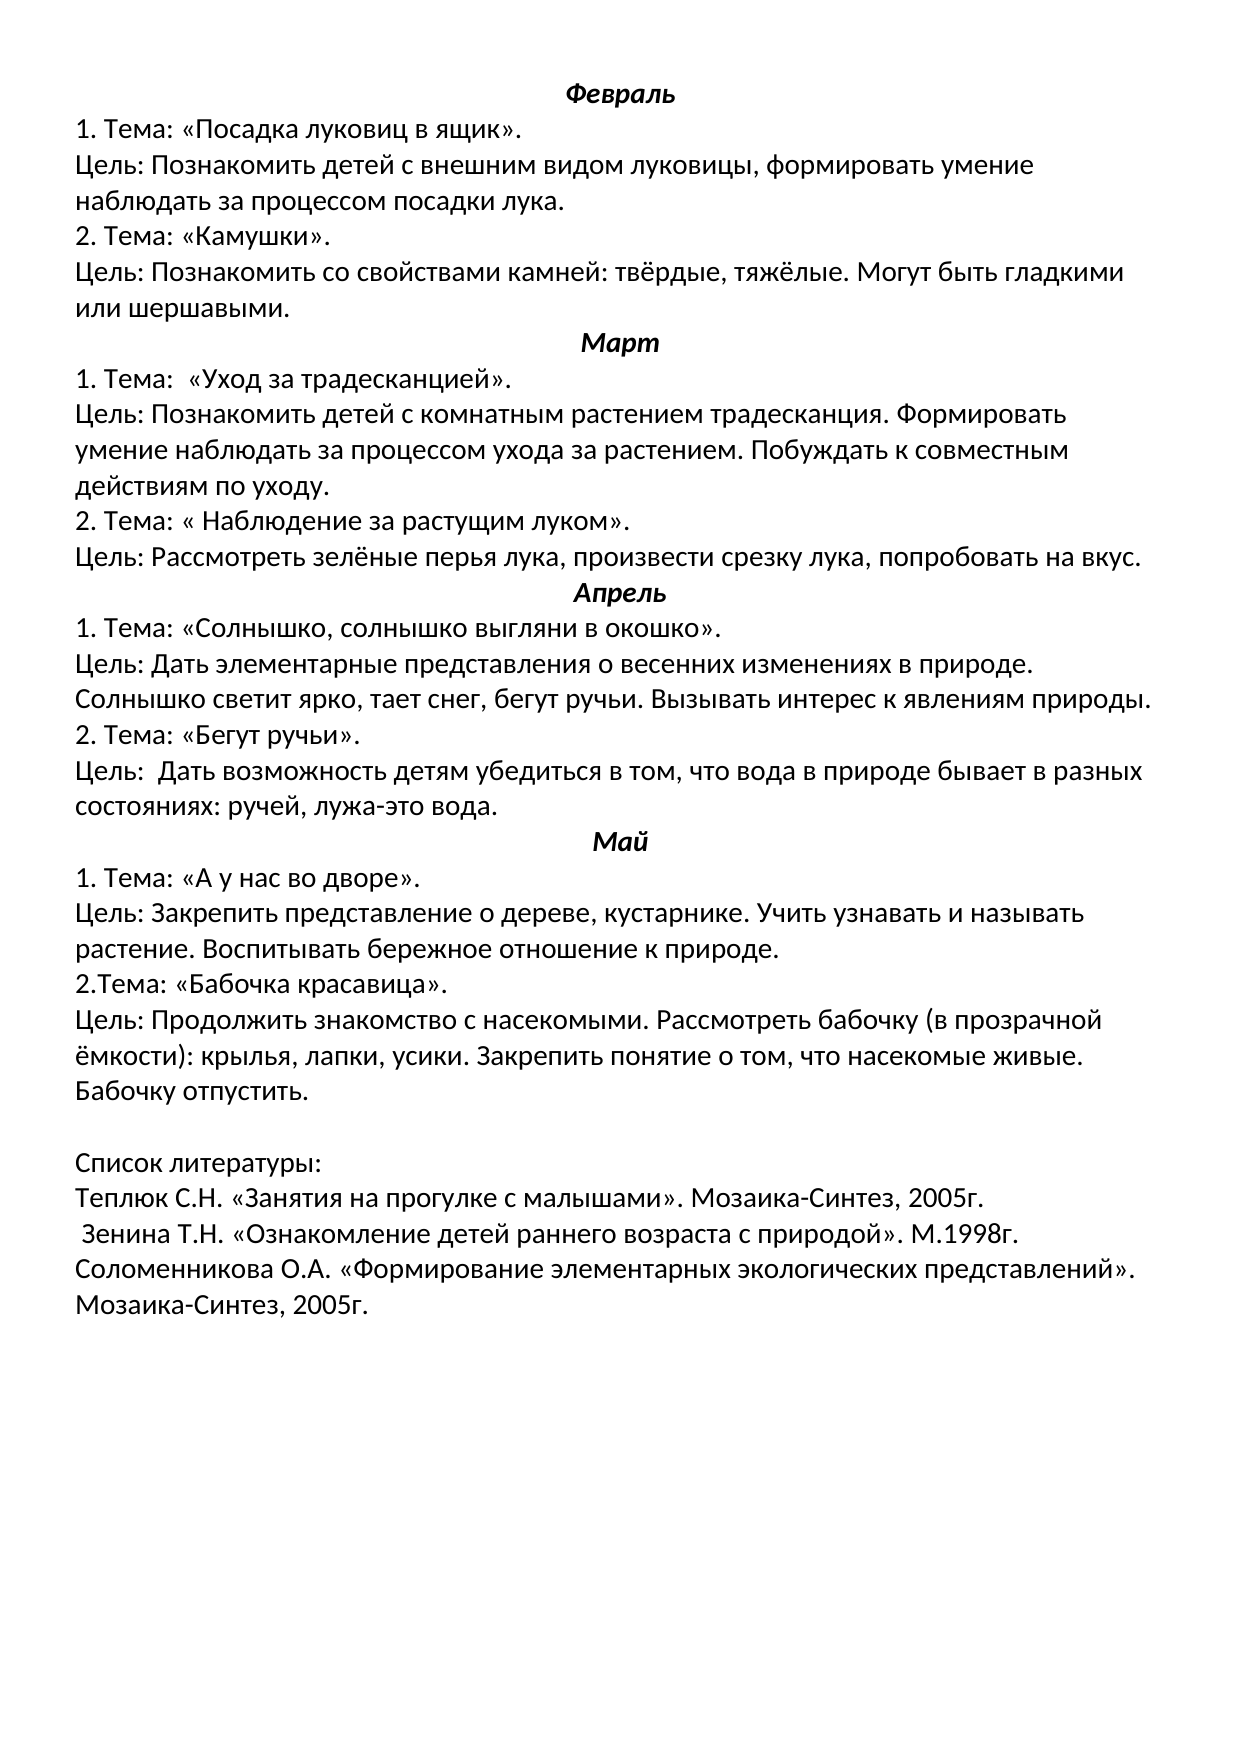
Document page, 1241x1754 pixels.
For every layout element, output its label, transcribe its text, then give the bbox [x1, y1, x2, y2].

text 1. Тема: «А у нас во дворе». [75, 859, 1165, 894]
text Зенина Т.Н. «Ознакомление детей раннего возраста с природой». М.1998г. [75, 1215, 1165, 1251]
text Цель: Продолжить знакомство с насекомыми. Рассмотреть бабочку (в прозрачной ёмкости): крылья, лапки, усики. Закрепить понятие о том, что насекомые живые. Бабочку отпустить. [75, 1001, 1165, 1108]
text 1. Тема: «Солнышко, солнышко выгляни в окошко». [75, 609, 1165, 645]
text Цель: Дать возможность детям убедиться в том, что вода в природе бывает в разных состояниях: ручей, лужа-это вода. [75, 752, 1165, 823]
text Соломенникова О.А. «Формирование элементарных экологических представлений». Мозаика-Синтез, 2005г. [75, 1251, 1165, 1322]
text Цель: Познакомить со свойствами камней: твёрдые, тяжёлые. Могут быть гладкими или шершавыми. [75, 253, 1165, 324]
text 2.Тема: «Бабочка красавица». [75, 966, 1165, 1001]
text Список литературы: [75, 1144, 1165, 1179]
text Апрель [75, 574, 1165, 609]
text Цель: Рассмотреть зелёные перья лука, произвести срезку лука, попробовать на вкус. [75, 538, 1165, 574]
text Цель: Закрепить представление о дереве, кустарнике. Учить узнавать и называть растение. Воспитывать бережное отношение к природе. [75, 894, 1165, 966]
text 2. Тема: «Камушки». [75, 217, 1165, 253]
text Март [75, 324, 1165, 360]
text 1. Тема: «Посадка луковиц в ящик». [75, 111, 1165, 146]
text 1. Тема: «Уход за традесканцией». [75, 360, 1165, 396]
text Цель: Познакомить детей с внешним видом луковицы, формировать умение наблюдать за процессом посадки лука. [75, 146, 1165, 217]
text Февраль [75, 75, 1165, 111]
text Цель: Дать элементарные представления о весенних изменениях в природе. Солнышко светит ярко, тает снег, бегут ручьи. Вызывать интерес к явлениям природы. [75, 645, 1165, 716]
text Цель: Познакомить детей с комнатным растением традесканция. Формировать умение наблюдать за процессом ухода за растением. Побуждать к совместным действиям по уходу. [75, 396, 1165, 502]
text 2. Тема: «Бегут ручьи». [75, 716, 1165, 752]
text Теплюк С.Н. «Занятия на прогулке с малышами». Мозаика-Синтез, 2005г. [75, 1179, 1165, 1215]
text 2. Тема: « Наблюдение за растущим луком». [75, 502, 1165, 538]
text Май [75, 823, 1165, 859]
